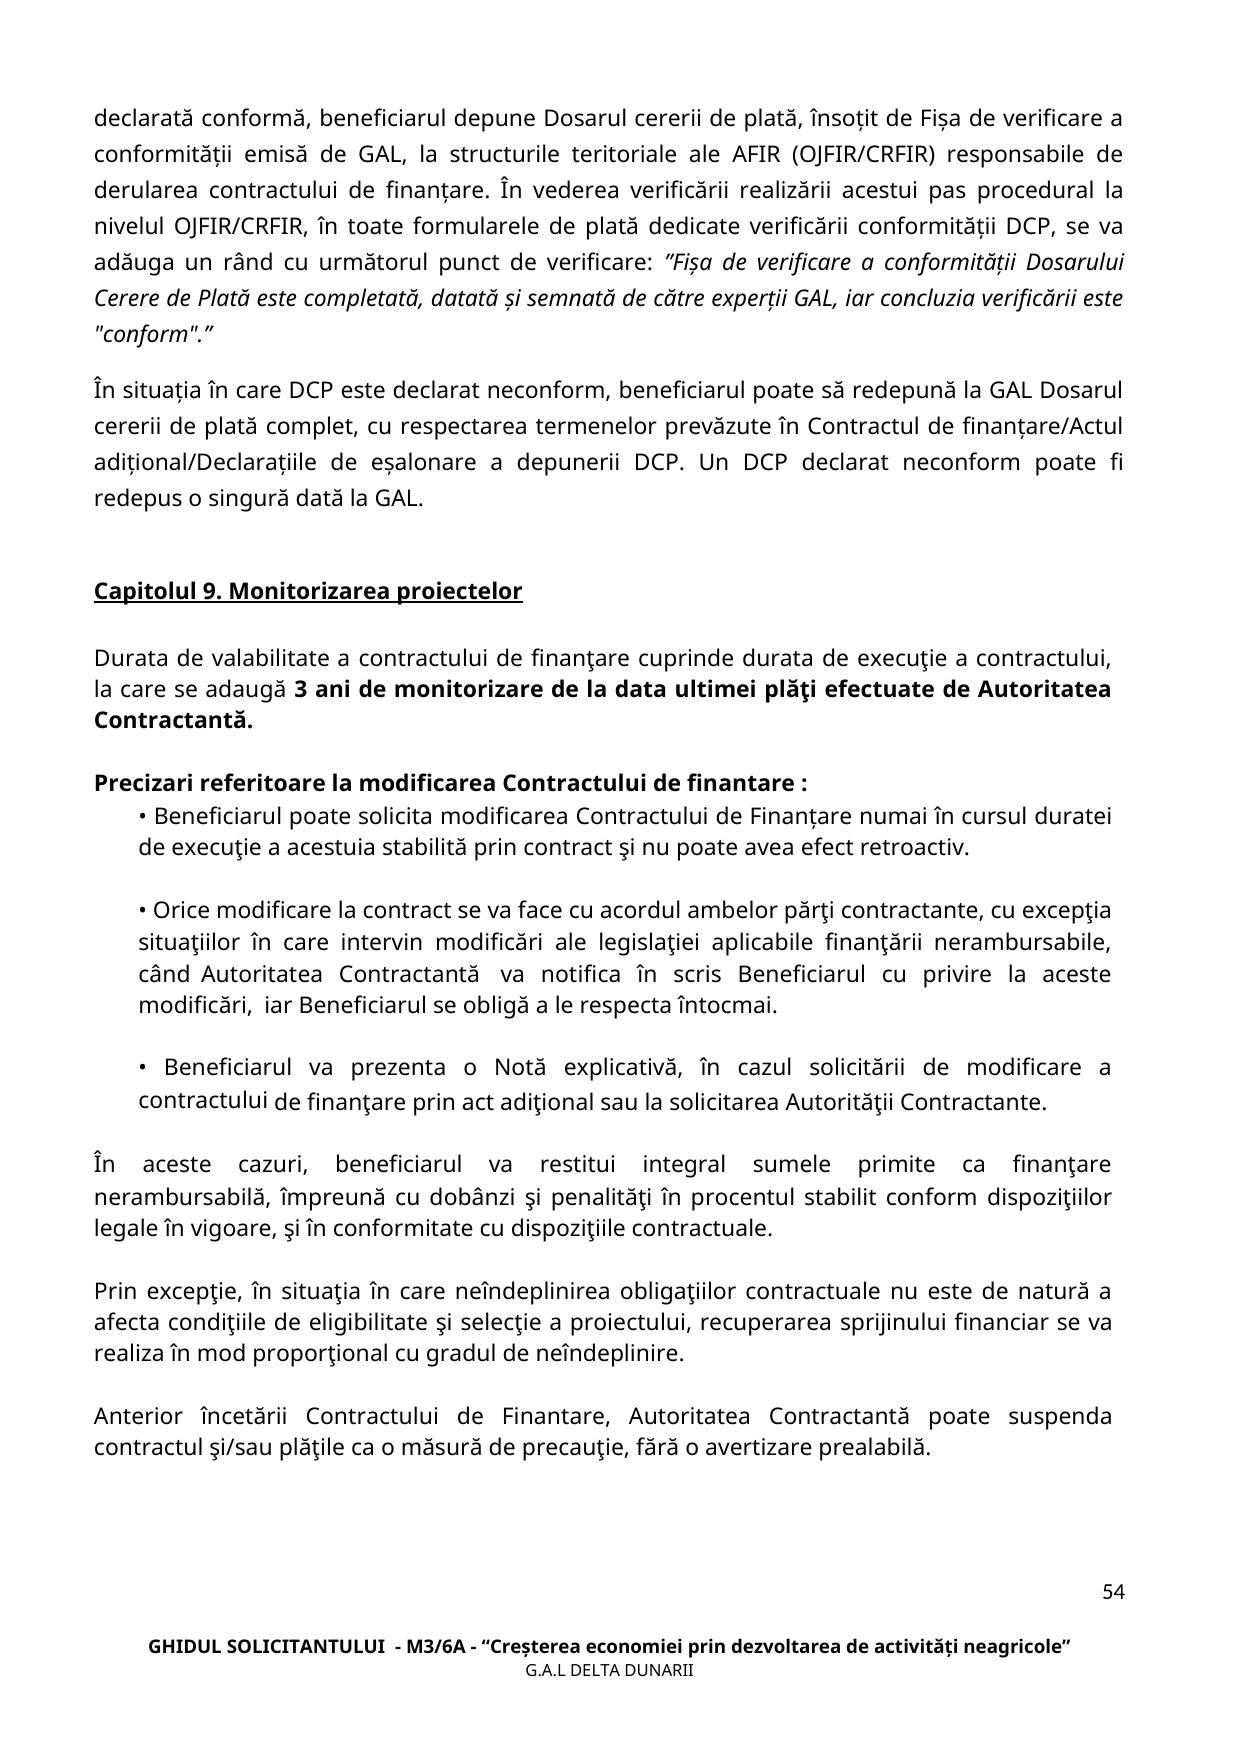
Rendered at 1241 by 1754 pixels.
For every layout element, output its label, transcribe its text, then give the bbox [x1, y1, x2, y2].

text Prin excepţie, în situaţia în care neîndeplinirea obligaţiilor contractuale nu este de natură a afecta condiţiile de eligibilitate şi selecţie a proiectului, recuperarea sprijinului financiar se va realiza în mod proporţional cu gradul de neîndeplinire. [94, 1275, 1113, 1368]
text Capitolul 9. Monitorizarea proiectelor [94, 575, 1125, 606]
text În aceste cazuri, beneficiarul va restitui integral sumele primite ca finanţare nerambursabilă, împreună cu dobânzi şi penalităţi în procentul stabilit conform dispoziţiilor legale în vigoare, şi în conformitate cu dispoziţiile contractuale. [94, 1148, 1113, 1243]
text • Beneficiarul va prezenta o Notă explicativă, în cazul solicitării de modificare a contractului de finanţare prin act adiţional sau la solicitarea Autorităţii Contractante. [138, 1051, 1112, 1117]
text • Orice modificare la contract se va face cu acordul ambelor părţi contractante, cu excepţia situaţiilor în care intervin modificări ale legislaţiei aplicabile finanţării nerambursabile, când Autoritatea Contractantă va notifica în scris Beneficiarul cu privire la aceste modificări, iar Beneficiarul se obligă a le respecta întocmai. [138, 893, 1112, 1020]
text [94, 102, 1125, 349]
text În situația în care DCP este declarat neconform, beneficiarul poate să redepună la GAL Dosarul cererii de plată complet, cu respectarea termenelor prevăzute în Contractul de finanțare/Actul adițional/Declarațiile de eșalonare a depunerii DCP. Un DCP declarat neconform poate fi redepus o singură dată la GAL. [94, 374, 1125, 513]
text Anterior încetării Contractului de Finantare, Autoritatea Contractantă poate suspenda contractul şi/sau plăţile ca o măsură de precauţie, fără o avertizare prealabilă. [94, 1400, 1113, 1462]
text • Beneficiarul poate solicita modificarea Contractului de Finanțare numai în cursul duratei de execuţie a acestuia stabilită prin contract şi nu poate avea efect retroactiv. [138, 800, 1112, 862]
text Durata de valabilitate a contractului de finanţare cuprinde durata de execuţie a contractului, la care se adaugă 3 ani de monitorizare de la data ultimei plăţi efectuate de Autoritatea Contractantă. [94, 642, 1112, 736]
text Precizari referitoare la modificarea Contractului de finantare : [94, 767, 1112, 800]
